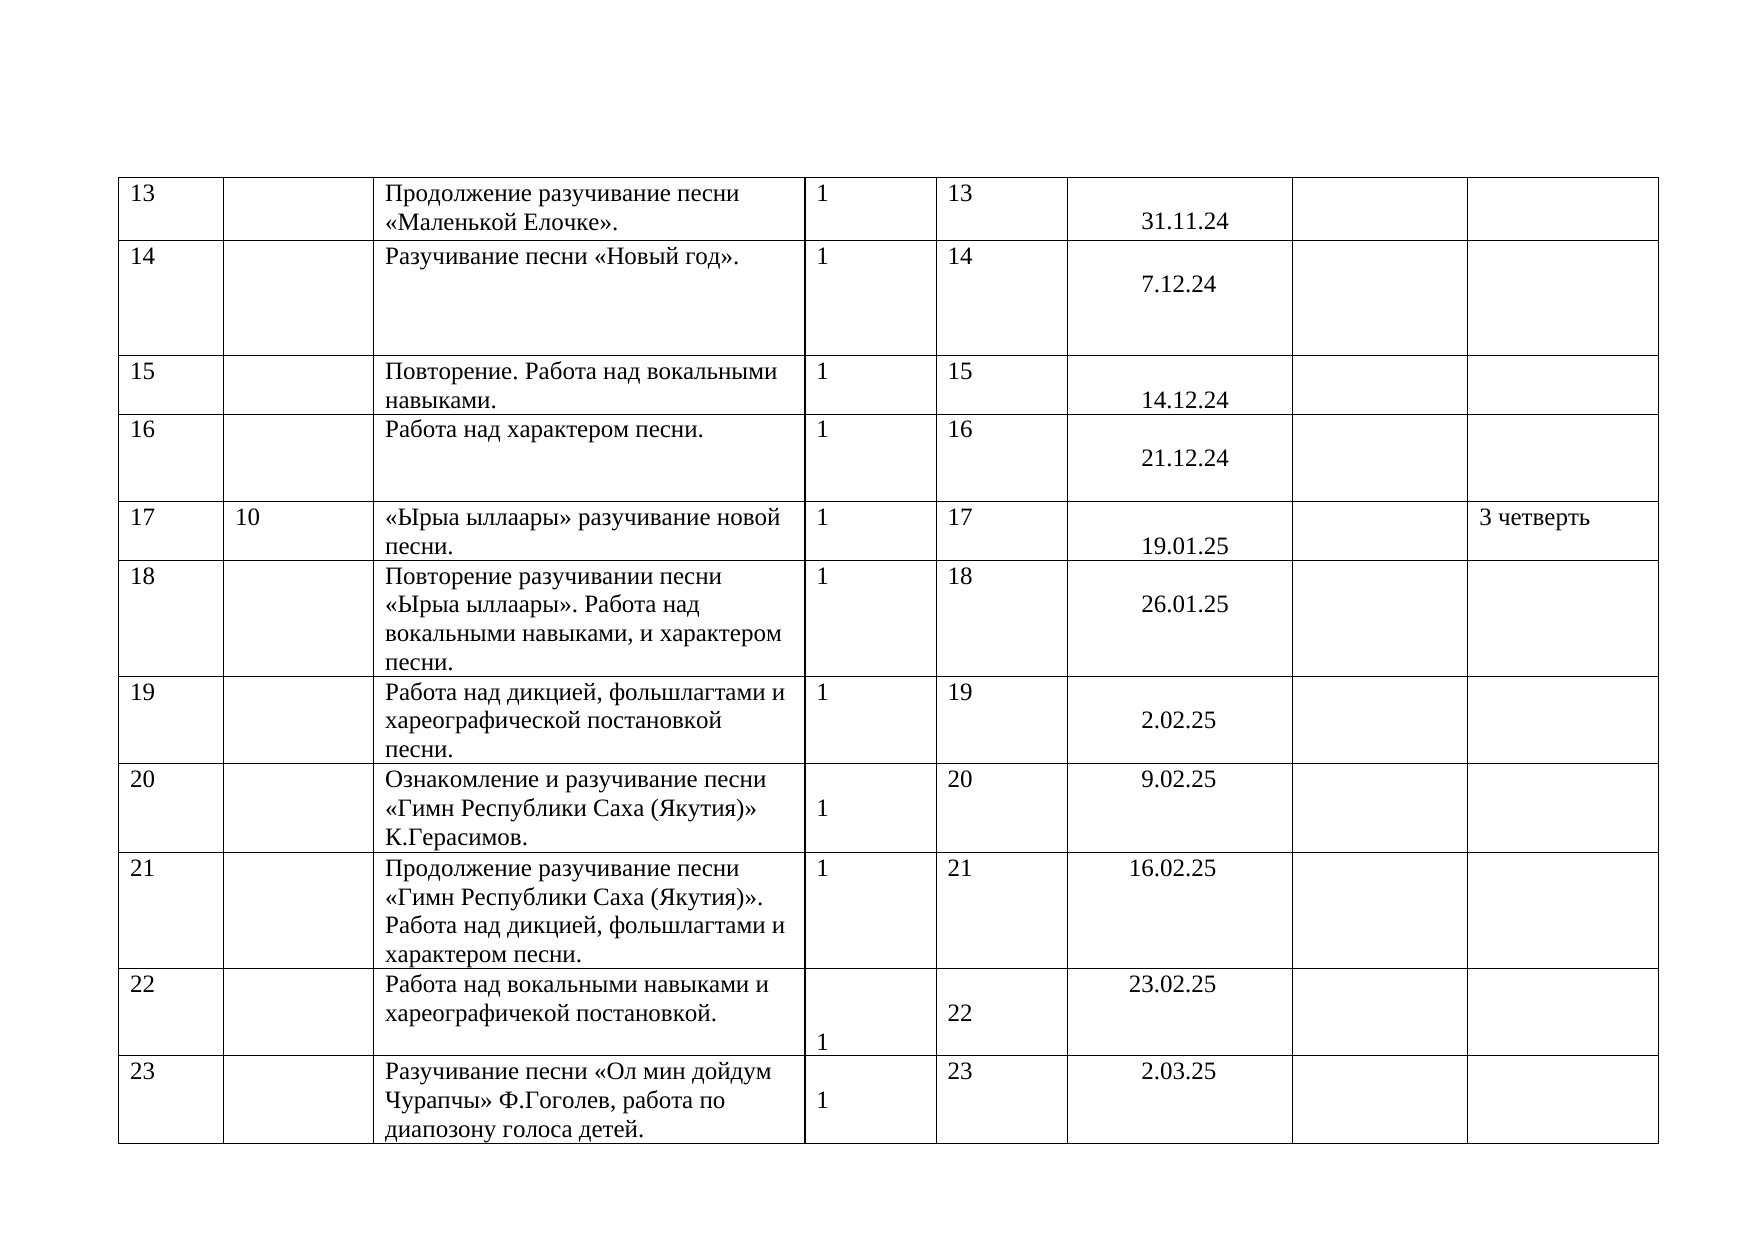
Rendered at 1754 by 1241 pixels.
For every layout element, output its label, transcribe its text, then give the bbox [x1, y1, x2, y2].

table_cell 21.12.24 [1068, 415, 1292, 501]
table_cell [1468, 853, 1658, 968]
table_cell 1 [806, 764, 936, 852]
table_cell 22 [937, 969, 1067, 1055]
table_cell 31.11.24 [1068, 178, 1292, 240]
table_cell [1468, 415, 1658, 501]
table_cell 1 [806, 1056, 936, 1143]
table_cell 16 [119, 415, 223, 501]
table_cell 18 [937, 561, 1067, 676]
table_cell Продолжение разучивание песни «Маленькой Елочке». [374, 178, 804, 240]
table_cell [224, 677, 373, 763]
table_cell [1293, 969, 1467, 1055]
table_cell 21 [937, 853, 1067, 968]
table_cell 3 четверть [1468, 502, 1658, 560]
table_cell 1 [806, 853, 936, 968]
table_cell Повторение. Работа над вокальными навыками. [374, 356, 804, 413]
table_cell [224, 241, 373, 355]
table_cell [1468, 178, 1658, 240]
table_cell 23.02.25 [1068, 969, 1292, 1055]
table_cell 14 [937, 241, 1067, 355]
table_cell [224, 969, 373, 1055]
table_cell 18 [119, 561, 223, 676]
table_cell 1 [806, 415, 936, 501]
table_cell [224, 561, 373, 676]
table_cell 1 [806, 969, 936, 1055]
table_cell [1468, 241, 1658, 355]
table_cell 22 [119, 969, 223, 1055]
table_cell [1293, 178, 1467, 240]
table_cell 19.01.25 [1068, 502, 1292, 560]
table_cell 1 [806, 502, 936, 560]
table_cell Разучивание песни «Новый год». [374, 241, 804, 355]
table_cell [1468, 969, 1658, 1055]
table_cell Ознакомление и разучивание песни «Гимн Республики Саха (Якутия)» К.Герасимов. [374, 764, 804, 852]
table_cell [1293, 502, 1467, 560]
table_cell 10 [224, 502, 373, 560]
table_cell [1468, 356, 1658, 413]
table_cell Работа над вокальными навыками и хареографичекой постановкой. [374, 969, 804, 1055]
table_cell [1468, 764, 1658, 852]
table_cell [1293, 356, 1467, 413]
table_cell «Ырыа ыллаары» разучивание новой песни. [374, 502, 804, 560]
table_cell 13 [937, 178, 1067, 240]
table_cell 15 [119, 356, 223, 413]
table_cell Работа над дикцией, фольшлагтами и хареографической постановкой песни. [374, 677, 804, 763]
table_cell [224, 764, 373, 852]
table_cell 7.12.24 [1068, 241, 1292, 355]
table_cell [1293, 677, 1467, 763]
table_cell 9.02.25 [1068, 764, 1292, 852]
table_cell 19 [937, 677, 1067, 763]
table_cell 1 [806, 178, 936, 240]
table_cell [1293, 415, 1467, 501]
table_cell [1468, 1056, 1658, 1143]
table_cell [1293, 561, 1467, 676]
table_cell [224, 356, 373, 413]
table_cell 1 [806, 241, 936, 355]
table_cell [224, 853, 373, 968]
table_cell 16 [937, 415, 1067, 501]
table_cell [1293, 853, 1467, 968]
table_cell 21 [119, 853, 223, 968]
table_cell [1468, 561, 1658, 676]
table_cell 1 [806, 561, 936, 676]
table_cell [224, 415, 373, 501]
table_cell [224, 1056, 373, 1143]
table_cell Продолжение разучивание песни «Гимн Республики Саха (Якутия)». Работа над дикцией, фольшлагтами и характером песни. [374, 853, 804, 968]
table_cell [1293, 764, 1467, 852]
table_cell [224, 178, 373, 240]
table_cell 17 [937, 502, 1067, 560]
table_cell [1468, 677, 1658, 763]
table_cell Повторение разучивании песни «Ырыа ыллаары». Работа над вокальными навыками, и характером песни. [374, 561, 804, 676]
table_cell 13 [119, 178, 223, 240]
table_cell Разучивание песни «Ол мин дойдум Чурапчы» Ф.Гоголев, работа по диапозону голоса детей. [374, 1056, 804, 1143]
table_cell 26.01.25 [1068, 561, 1292, 676]
table_cell 14.12.24 [1068, 356, 1292, 413]
table_cell 1 [806, 677, 936, 763]
table_cell 2.03.25 [1068, 1056, 1292, 1143]
table_cell 16.02.25 [1068, 853, 1292, 968]
table_cell [1293, 1056, 1467, 1143]
table_cell 19 [119, 677, 223, 763]
table_cell 20 [937, 764, 1067, 852]
table_cell 2.02.25 [1068, 677, 1292, 763]
table_cell 14 [119, 241, 223, 355]
table_cell 1 [806, 356, 936, 413]
table_cell 23 [119, 1056, 223, 1143]
table_cell 15 [937, 356, 1067, 413]
table_cell Работа над характером песни. [374, 415, 804, 501]
table_cell [1293, 241, 1467, 355]
table_cell 17 [119, 502, 223, 560]
table_cell 23 [937, 1056, 1067, 1143]
table_cell 20 [119, 764, 223, 852]
